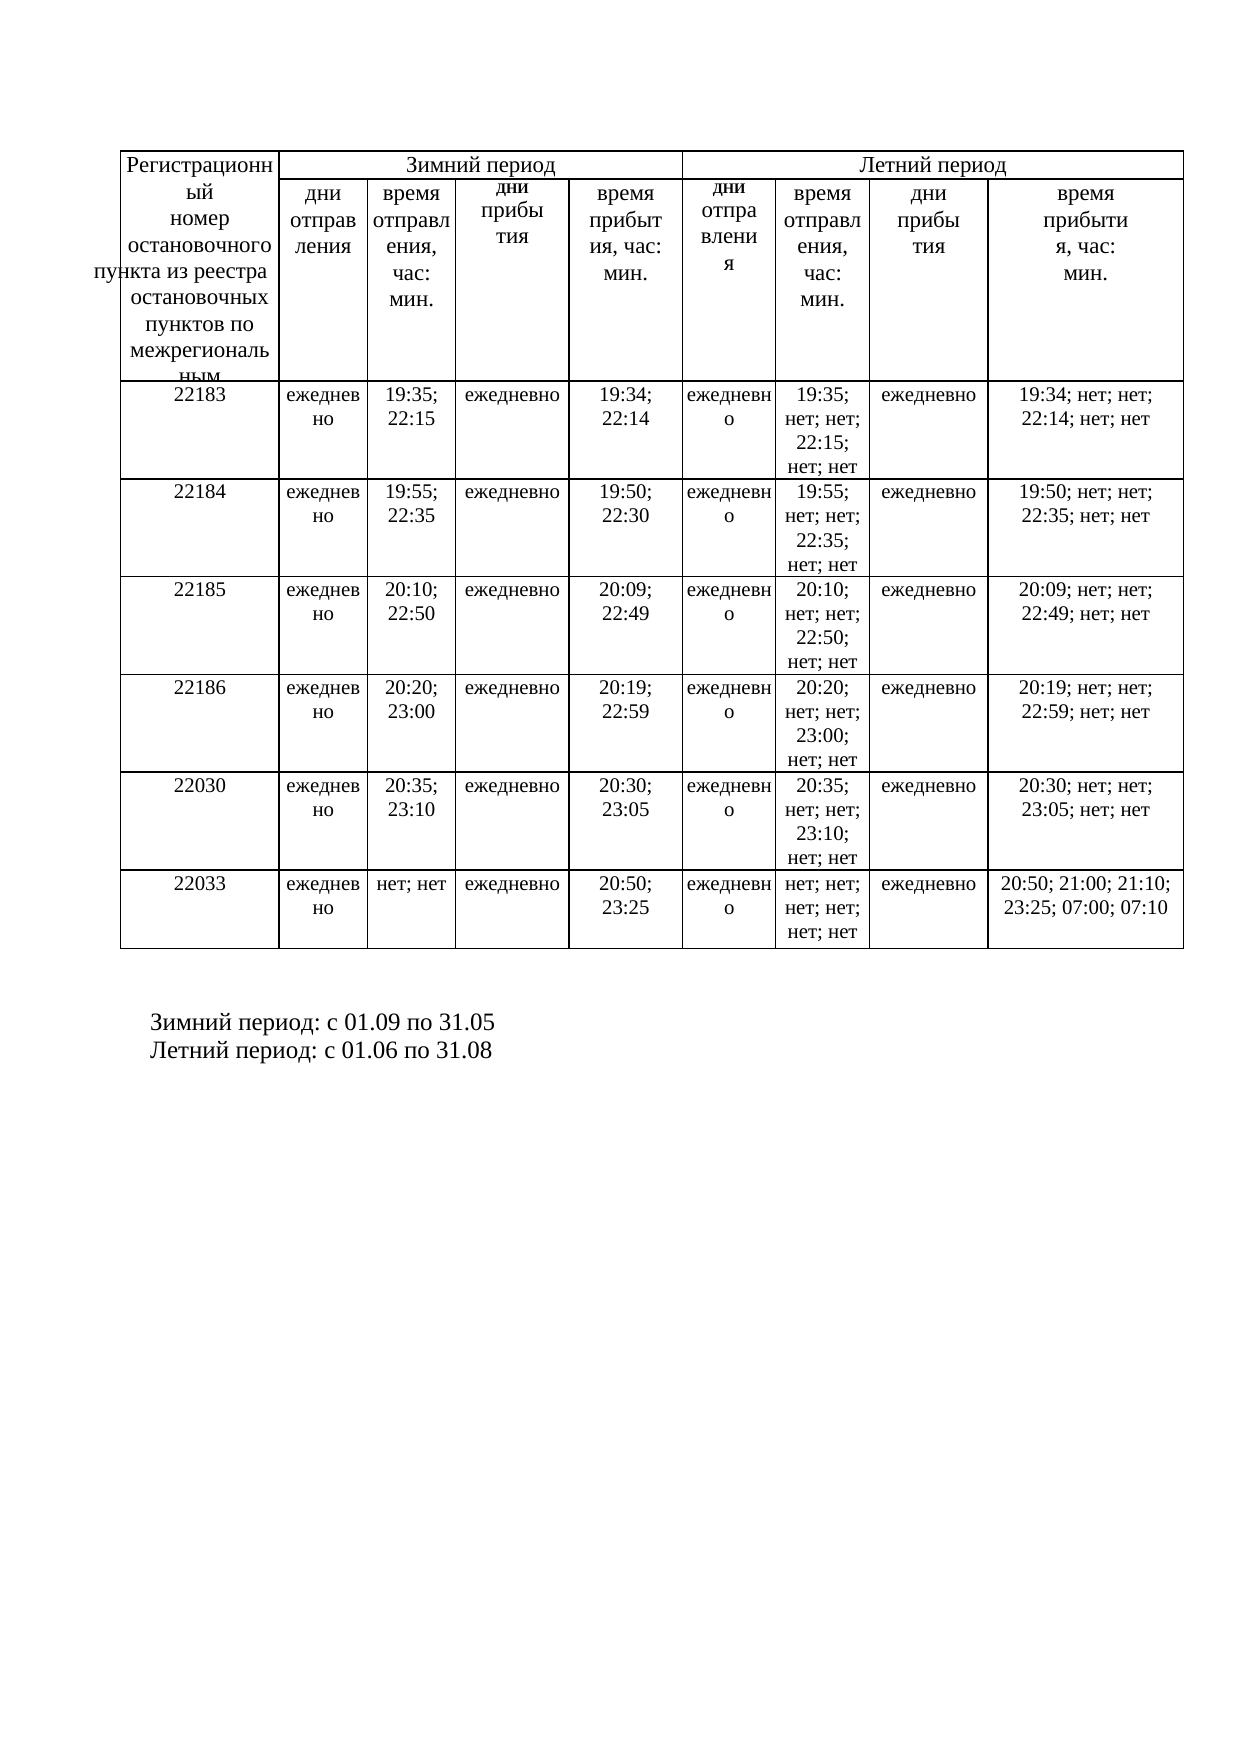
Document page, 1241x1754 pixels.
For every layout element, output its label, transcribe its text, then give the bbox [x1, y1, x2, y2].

table_header Летний период [683, 152, 1183, 178]
table_cell ежедневно [456, 382, 568, 478]
table_cell нет; нет [368, 871, 455, 947]
table_cell ежедневно [683, 675, 775, 771]
table_cell ежедневно [870, 382, 987, 478]
table_cell 22030 [121, 773, 278, 869]
table_cell ДНИ отпра влени я [683, 180, 775, 380]
table_cell ДНИ прибы тия [456, 180, 568, 380]
table_cell 19:55; нет; нет; 22:35; нет; нет [776, 480, 869, 576]
table_cell 20:19; 22:59 [570, 675, 682, 771]
table_cell 20:10; нет; нет; 22:50; нет; нет [776, 577, 869, 673]
table_cell 19:50; нет; нет; 22:35; нет; нет [989, 480, 1183, 576]
table_cell 22184 [121, 480, 278, 576]
table_header Зимний период [280, 152, 682, 178]
table_cell ежедневно [280, 871, 367, 947]
table_cell ежедневно [683, 871, 775, 947]
table_cell ежедневно [870, 773, 987, 869]
table_cell ежедневно [280, 480, 367, 576]
table_cell ежедневно [280, 773, 367, 869]
table_cell ежедневно [280, 577, 367, 673]
table_cell ежедневно [683, 773, 775, 869]
table_cell 20:30; 23:05 [570, 773, 682, 869]
text Летний период: с 01.06 по 31.08 [150, 1035, 1090, 1064]
table_cell 20:19; нет; нет; 22:59; нет; нет [989, 675, 1183, 771]
table_cell ежедневно [683, 382, 775, 478]
table_cell 22183 [121, 382, 278, 478]
table_cell 20:50; 21:00; 21:10; 23:25; 07:00; 07:10 [989, 871, 1183, 947]
table_cell ежедневно [683, 480, 775, 576]
table_cell дни отправ ления [280, 180, 367, 380]
table_cell ежедневно [456, 871, 568, 947]
table_cell время прибыти я, час: мин. [989, 180, 1183, 380]
table_cell 22185 [121, 577, 278, 673]
table_cell ежедневно [870, 871, 987, 947]
table_cell 19:50; 22:30 [570, 480, 682, 576]
table_cell время отправл ения, час: мин. [776, 180, 869, 380]
table_cell ежедневно [280, 382, 367, 478]
table_cell 19:34; 22:14 [570, 382, 682, 478]
table_cell время прибыт ия, час: мин. [570, 180, 682, 380]
table_cell ежедневно [870, 480, 987, 576]
table_cell ежедневно [456, 675, 568, 771]
table_cell 19:55; 22:35 [368, 480, 455, 576]
table_cell 20:20; 23:00 [368, 675, 455, 771]
table_cell 20:30; нет; нет; 23:05; нет; нет [989, 773, 1183, 869]
table_cell 19:35; нет; нет; 22:15; нет; нет [776, 382, 869, 478]
table_cell ежедневно [456, 577, 568, 673]
table_cell 20:09; 22:49 [570, 577, 682, 673]
table_cell 19:35; 22:15 [368, 382, 455, 478]
table_cell 19:34; нет; нет; 22:14; нет; нет [989, 382, 1183, 478]
table_cell дни прибы тия [870, 180, 987, 380]
table_cell 20:35; 23:10 [368, 773, 455, 869]
table_cell ежедневно [280, 675, 367, 771]
table_cell нет; нет; нет; нет; нет; нет [776, 871, 869, 947]
table_cell 22186 [121, 675, 278, 771]
table_cell ежедневно [870, 577, 987, 673]
table_cell 20:50; 23:25 [570, 871, 682, 947]
text Зимний период: с 01.09 по 31.05 [150, 1007, 1090, 1035]
table_header Регистрационный номер остановочного пункта из реестра остановочных пунктов по межрегиональным маршрутам регулярных перевозок [121, 152, 278, 380]
table_cell 20:20; нет; нет; 23:00; нет; нет [776, 675, 869, 771]
table_cell время отправл ения, час: мин. [368, 180, 455, 380]
table_cell 22033 [121, 871, 278, 947]
table_cell ежедневно [456, 480, 568, 576]
table_cell 20:10; 22:50 [368, 577, 455, 673]
table_cell 20:09; нет; нет; 22:49; нет; нет [989, 577, 1183, 673]
table_cell ежедневно [683, 577, 775, 673]
table_cell ежедневно [870, 675, 987, 771]
table_cell 20:35; нет; нет; 23:10; нет; нет [776, 773, 869, 869]
table_cell ежедневно [456, 773, 568, 869]
